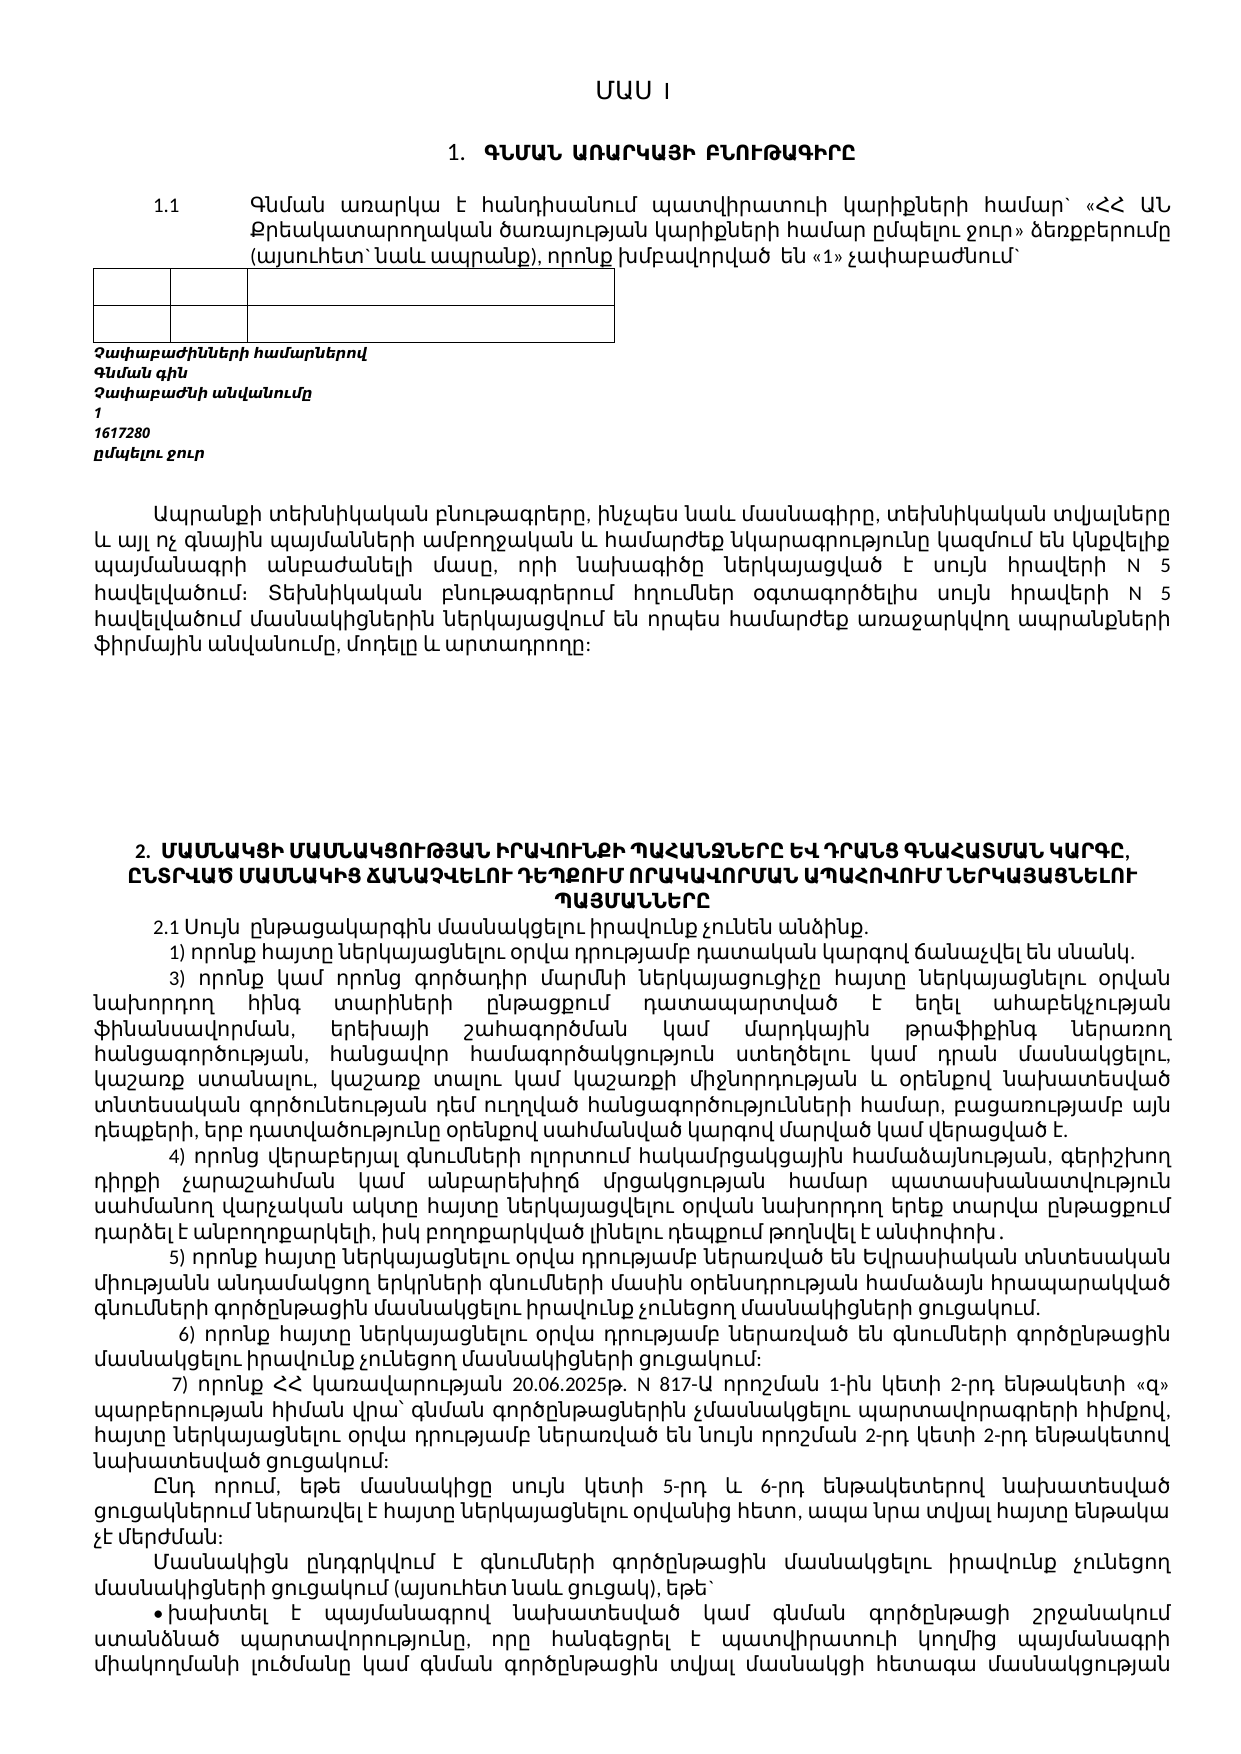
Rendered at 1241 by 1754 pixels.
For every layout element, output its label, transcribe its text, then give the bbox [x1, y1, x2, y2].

text Ընդ որում, եթե մասնակիցը սույն կետի 5-րդ և 6-րդ ենթակետերով նախատեսված ցուցակներում ներառվել է հայտը ներկայացնելու օրվանից հետո, ապա նրա տվյալ հայտը ենթակա չէ մերժման: [94, 1473, 1171, 1549]
text 7) որոնք ՀՀ կառավարության 20.06.2025թ. N 817-Ա որոշման 1-ին կետի 2-րդ ենթակետի «զ» պարբերության հիման վրա՝ գնման գործընթացներին չմասնակցելու պարտավորագրերի հիմքով, հայտը ներկայացնելու օրվա դրությամբ ներառված են նույն որոշման 2-րդ կետի 2-րդ ենթակետով նախատեսված ցուցակում: [94, 1372, 1171, 1473]
text Ապրանքի տեխնիկական բնութագրերը, ինչպես նաև մասնագիրը, տեխնիկական տվյալները և այլ ոչ գնային պայմանների ամբողջական և համարժեք նկարագրությունը կազմում են կնքվելիք պայմանագրի անբաժանելի մասը, որի նախագիծը ներկայացված է սույն հրավերի N 5 հավելվածում։ Տեխնիկական բնութագրերում հղումներ օգտագործելիս սույն հրավերի N 5 հավելվածում մասնակիցներին ներկայացվում են որպես համարժեք առաջարկվող ապրանքների ֆիրմային անվանումը, մոդելը և արտադրողը: [94, 501, 1171, 657]
text Մասնակիցն ընդգրկվում է գնումների գործընթացին մասնակցելու իրավունք չունեցող մասնակիցների ցուցակում (այսուհետ նաև ցուցակ), եթե` [94, 1549, 1171, 1600]
text 5) որոնք հայտը ներկայացնելու օրվա դրությամբ ներառված են Եվրասիական տնտեսական միությանն անդամակցող երկրների գնումների մասին օրենսդրության համաձայն հրապարակված գնումների գործընթացին մասնակցելու իրավունք չունեցող մասնակիցների ցուցակում. [94, 1244, 1171, 1321]
list ԳՆՄԱՆ ԱՌԱՐԿԱՅԻ ԲՆՈՒԹԱԳԻՐԸ [131, 136, 1171, 167]
subtitle Գնման առարկա է հանդիսանում պատվիրատուի կարիքների համար` «ՀՀ ԱՆ Քրեակատարողական ծառայության կարիքների համար ըմպելու ջուր» ձեռքբերումը (այսուհետ` նաև ապրանք), որոնք խմբավորված են «1» չափաբաժնում` [153, 192, 1171, 268]
text 1) որոնք հայտը ներկայացնելու օրվա դրությամբ դատական կարգով ճանաչվել են սնանկ. [94, 939, 1171, 965]
text 6) որոնք հայտը ներկայացնելու օրվա դրությամբ ներառված են գնումների գործընթացին մասնակցելու իրավունք չունեցող մասնակիցների ցուցակում: [94, 1321, 1171, 1372]
text 3) որոնք կամ որոնց գործադիր մարմնի ներկայացուցիչը հայտը ներկայացնելու օրվան նախորդող հինգ տարիների ընթացքում դատապարտված է եղել ահաբեկչության ֆինանսավորման, երեխայի շահագործման կամ մարդկային թրաֆիքինգ ներառող հանցագործության, հանցավոր համագործակցություն ստեղծելու կամ դրան մասնակցելու, կաշառք ստանալու, կաշառք տալու կամ կաշառքի միջնորդության և օրենքով նախատեսված տնտեսական գործունեության դեմ ուղղված հանցագործությունների համար, բացառությամբ այն դեպքերի, երբ դատվածությունը օրենքով սահմանված կարգով մարված կամ վերացված է. [94, 965, 1171, 1143]
text 4) որոնց վերաբերյալ գնումների ոլորտում հակամրցակցային համաձայնության, գերիշխող դիրքի չարաշահման կամ անբարեխիղճ մրցակցության համար պատասխանատվություն սահմանող վարչական ակտը հայտը ներկայացվելու օրվան նախորդող երեք տարվա ընթացքում դարձել է անբողոքարկելի, իսկ բողոքարկված լինելու դեպքում թողնվել է անփոփոխ․ [94, 1143, 1171, 1244]
text 2. ՄԱՍՆԱԿՑԻ ՄԱՍՆԱԿՑՈՒԹՅԱՆ ԻՐԱՎՈՒՆՔԻ ՊԱՀԱՆՋՆԵՐԸ ԵՎ ԴՐԱՆՑ ԳՆԱՀԱՏՄԱՆ ԿԱՐԳԸ, ԸՆՏՐՎԱԾ ՄԱՍՆԱԿԻՑ ՃԱՆԱՉՎԵԼՈՒ ԴԵՊՔՈՒՄ ՈՐԱԿԱՎՈՐՄԱՆ ԱՊԱՀՈՎՈՒՄ ՆԵՐԿԱՅԱՑՆԵԼՈՒ ՊԱՅՄԱՆՆԵՐԸ [94, 838, 1171, 914]
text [94, 1600, 1171, 1677]
text ՄԱՍ I [94, 75, 1171, 106]
text 2.1 Սույն ընթացակարգին մասնակցելու իրավունք չունեն անձինք. [94, 914, 1171, 939]
